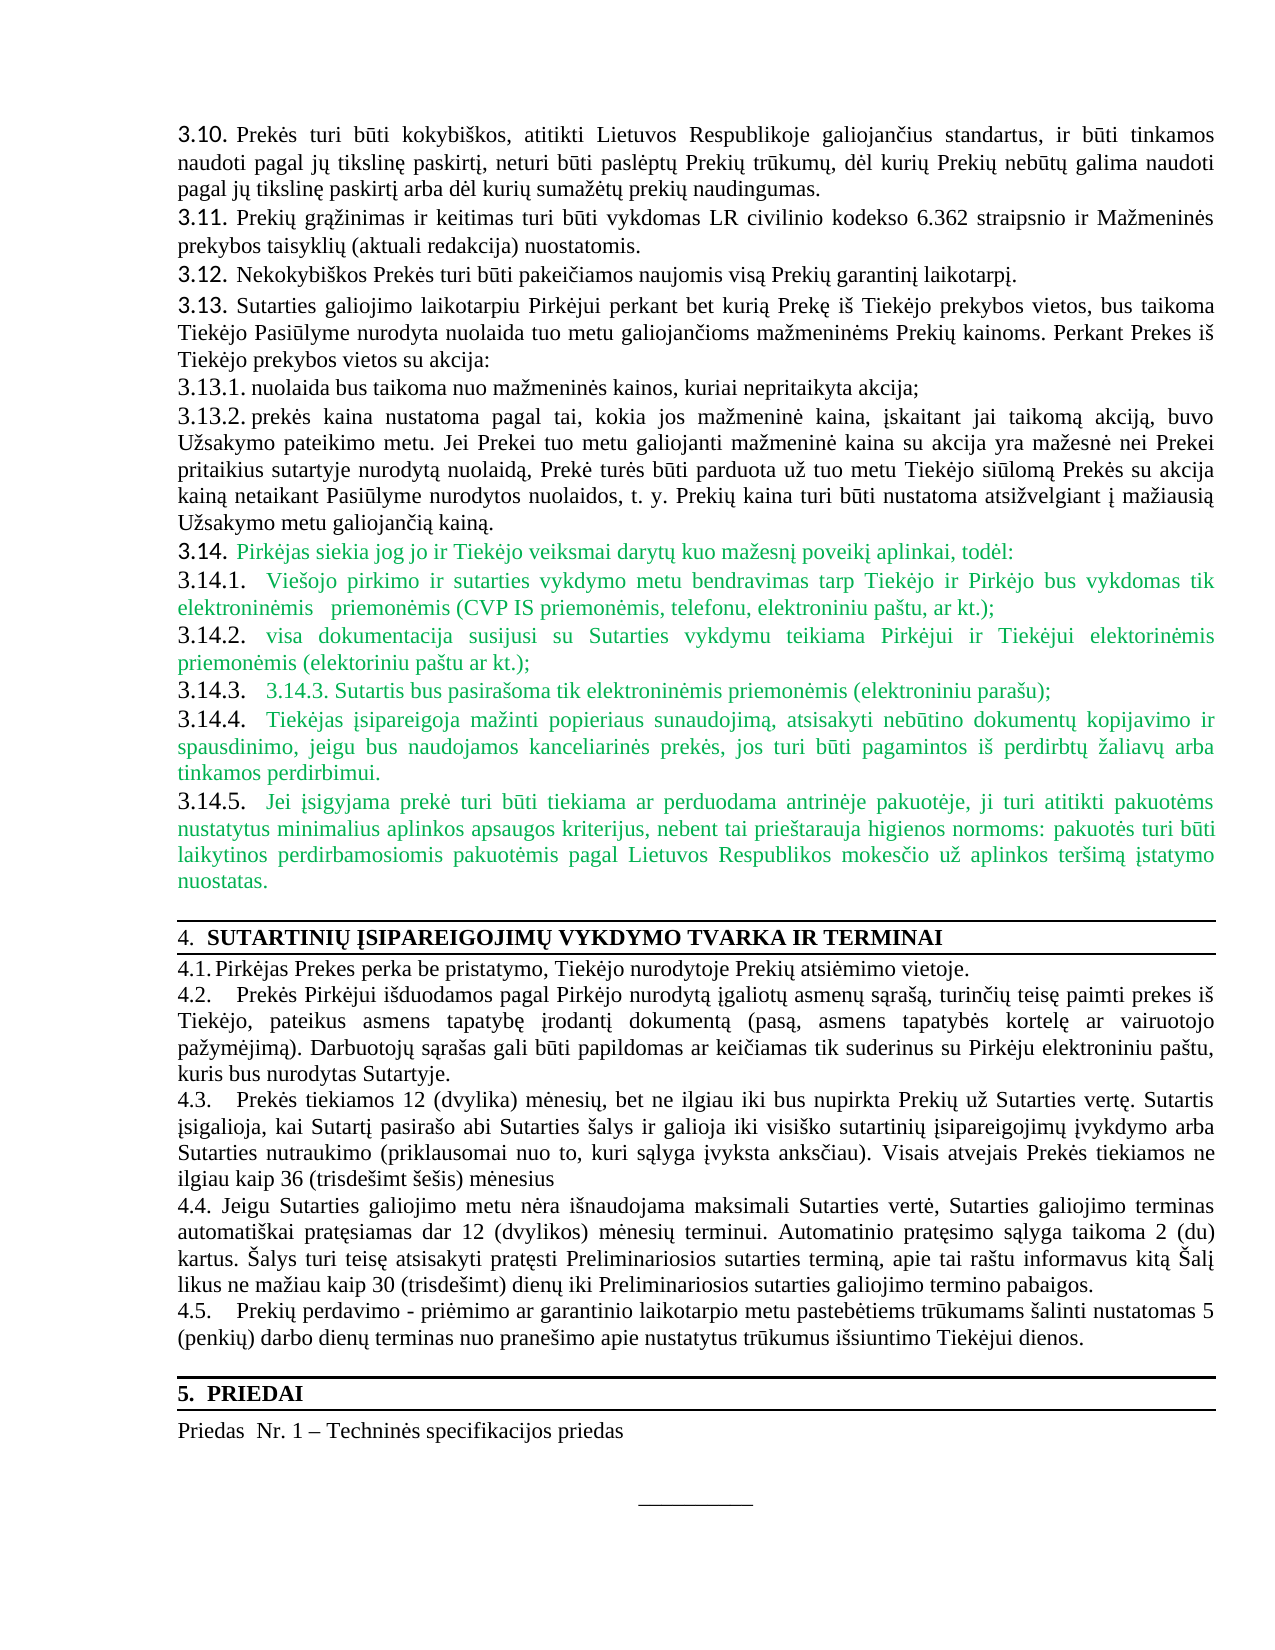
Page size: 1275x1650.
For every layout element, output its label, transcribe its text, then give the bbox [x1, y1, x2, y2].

list Prekių grąžinimas ir keitimas turi būti vykdomas LR civilinio kodekso 6.362 straipsnio ir Mažmeninės prekybos taisyklių (aktuali redakcija) nuostatomis. [177, 201, 1216, 258]
list nuolaida bus taikoma nuo mažmeninės kainos, kuriai nepritaikyta akcija; [177, 372, 1216, 401]
list Prekės turi būti kokybiškos, atitikti Lietuvos Respublikoje galiojančius standartus, ir būti tinkamos naudoti pagal jų tikslinę paskirtį, neturi būti paslėptų Prekių trūkumų, dėl kurių Prekių nebūtų galima naudoti pagal jų tikslinę paskirtį arba dėl kurių sumažėtų prekių naudingumas. [177, 118, 1216, 201]
text __________ [177, 1482, 1216, 1509]
list Nekokybiškos Prekės turi būti pakeičiamos naujomis visą Prekių garantinį laikotarpį. [177, 258, 1216, 289]
list Tiekėjas įsipareigoja mažinti popieriaus sunaudojimą, atsisakyti nebūtino dokumentų kopijavimo ir spausdinimo, jeigu bus naudojamos kanceliarinės prekės, jos turi būti pagamintos iš perdirbtų žaliavų arba tinkamos perdirbimui. [177, 704, 1216, 786]
list Pirkėjas siekia jog jo ir Tiekėjo veiksmai darytų kuo mažesnį poveikį aplinkai, todėl: [177, 535, 1216, 565]
list Prekės Pirkėjui išduodamos pagal Pirkėjo nurodytą įgaliotų asmenų sąrašą, turinčių teisę paimti prekes iš Tiekėjo, pateikus asmens tapatybę įrodantį dokumentą (pasą, asmens tapatybės kortelę ar vairuotojo pažymėjimą). Darbuotojų sąrašas gali būti papildomas ar keičiamas tik suderinus su Pirkėju elektroniniu paštu, kuris bus nurodytas Sutartyje. [177, 981, 1216, 1086]
list SUTARTINIŲ ĮSIPAREIGOJIMŲ VYKDYMO TVARKA IR TERMINAI [177, 922, 1216, 953]
list Jei įsigyjama prekė turi būti tiekiama ar perduodama antrinėje pakuotėje, ji turi atitikti pakuotėms nustatytus minimalius aplinkos apsaugos kriterijus, nebent tai prieštarauja higienos normoms: pakuotės turi būti laikytinos perdirbamosiomis pakuotėmis pagal Lietuvos Respublikos mokesčio už aplinkos teršimą įstatymo nuostatas. [177, 786, 1216, 894]
list 3.14.3. Sutartis bus pasirašoma tik elektroninėmis priemonėmis (elektroniniu parašu); [177, 676, 1216, 704]
list prekės kaina nustatoma pagal tai, kokia jos mažmeninė kaina, įskaitant jai taikomą akciją, buvo Užsakymo pateikimo metu. Jei Prekei tuo metu galiojanti mažmeninė kaina su akcija yra mažesnė nei Prekei pritaikius sutartyje nurodytą nuolaidą, Prekė turės būti parduota už tuo metu Tiekėjo siūlomą Prekės su akcija kainą netaikant Pasiūlyme nurodytos nuolaidos, t. y. Prekių kaina turi būti nustatoma atsižvelgiant į mažiausią Užsakymo metu galiojančią kainą. [177, 401, 1216, 535]
list Prekių perdavimo - priėmimo ar garantinio laikotarpio metu pastebėtiems trūkumams šalinti nustatomas 5 (penkių) darbo dienų terminas nuo pranešimo apie nustatytus trūkumus išsiuntimo Tiekėjui dienos. [177, 1297, 1216, 1350]
text Priedas Nr. 1 – Techninės specifikacijos priedas [177, 1417, 1216, 1444]
list Viešojo pirkimo ir sutarties vykdymo metu bendravimas tarp Tiekėjo ir Pirkėjo bus vykdomas tik elektroninėmis priemonėmis (CVP IS priemonėmis, telefonu, elektroniniu paštu, ar kt.); [177, 565, 1216, 621]
list PRIEDAI [177, 1379, 1216, 1409]
list Pirkėjas Prekes perka [177, 955, 1216, 981]
list Prekės tiekiamos 12 (dvylika) mėnesių, bet ne ilgiau iki bus nupirkta Prekių už Sutarties vertę. Sutartis įsigalioja, kai Sutartį pasirašo abi Sutarties šalys ir galioja iki visiško sutartinių įsipareigojimų įvykdymo arba Sutarties nutraukimo (priklausomai nuo to, kuri sąlyga įvyksta anksčiau). Visais atvejais Prekės tiekiamos ne ilgiau kaip 36 (trisdešimt šešis) mėnesius [177, 1086, 1216, 1192]
list Jeigu Sutarties galiojimo metu nėra išnaudojama maksimali Sutarties vertė, Sutarties galiojimo terminas automatiškai pratęsiamas dar mėnesių terminui. Automatinio pratęsimo sąlyga taikoma 2 (du) kartus. Šalys turi teisę atsisakyti pratęsti Preliminariosios sutarties terminą, apie tai raštu informavus kitą Šalį likus ne mažiau kaip 30 (trisdešimt) dienų iki Preliminariosios sutarties galiojimo termino pabaigos. [177, 1192, 1216, 1297]
list Sutarties galiojimo laikotarpiu Pirkėjui perkant bet kurią Prekę iš Tiekėjo prekybos vietos, bus taikoma Tiekėjo Pasiūlyme nurodyta nuolaida tuo metu galiojančioms mažmeninėms Prekių kainoms. Perkant Prekes iš Tiekėjo prekybos vietos su akcija: [177, 289, 1216, 372]
list visa dokumentacija susijusi su Sutarties vykdymu teikiama Pirkėjui ir Tiekėjui elektorinėmis priemonėmis (elektoriniu paštu ar kt.); [177, 621, 1216, 676]
